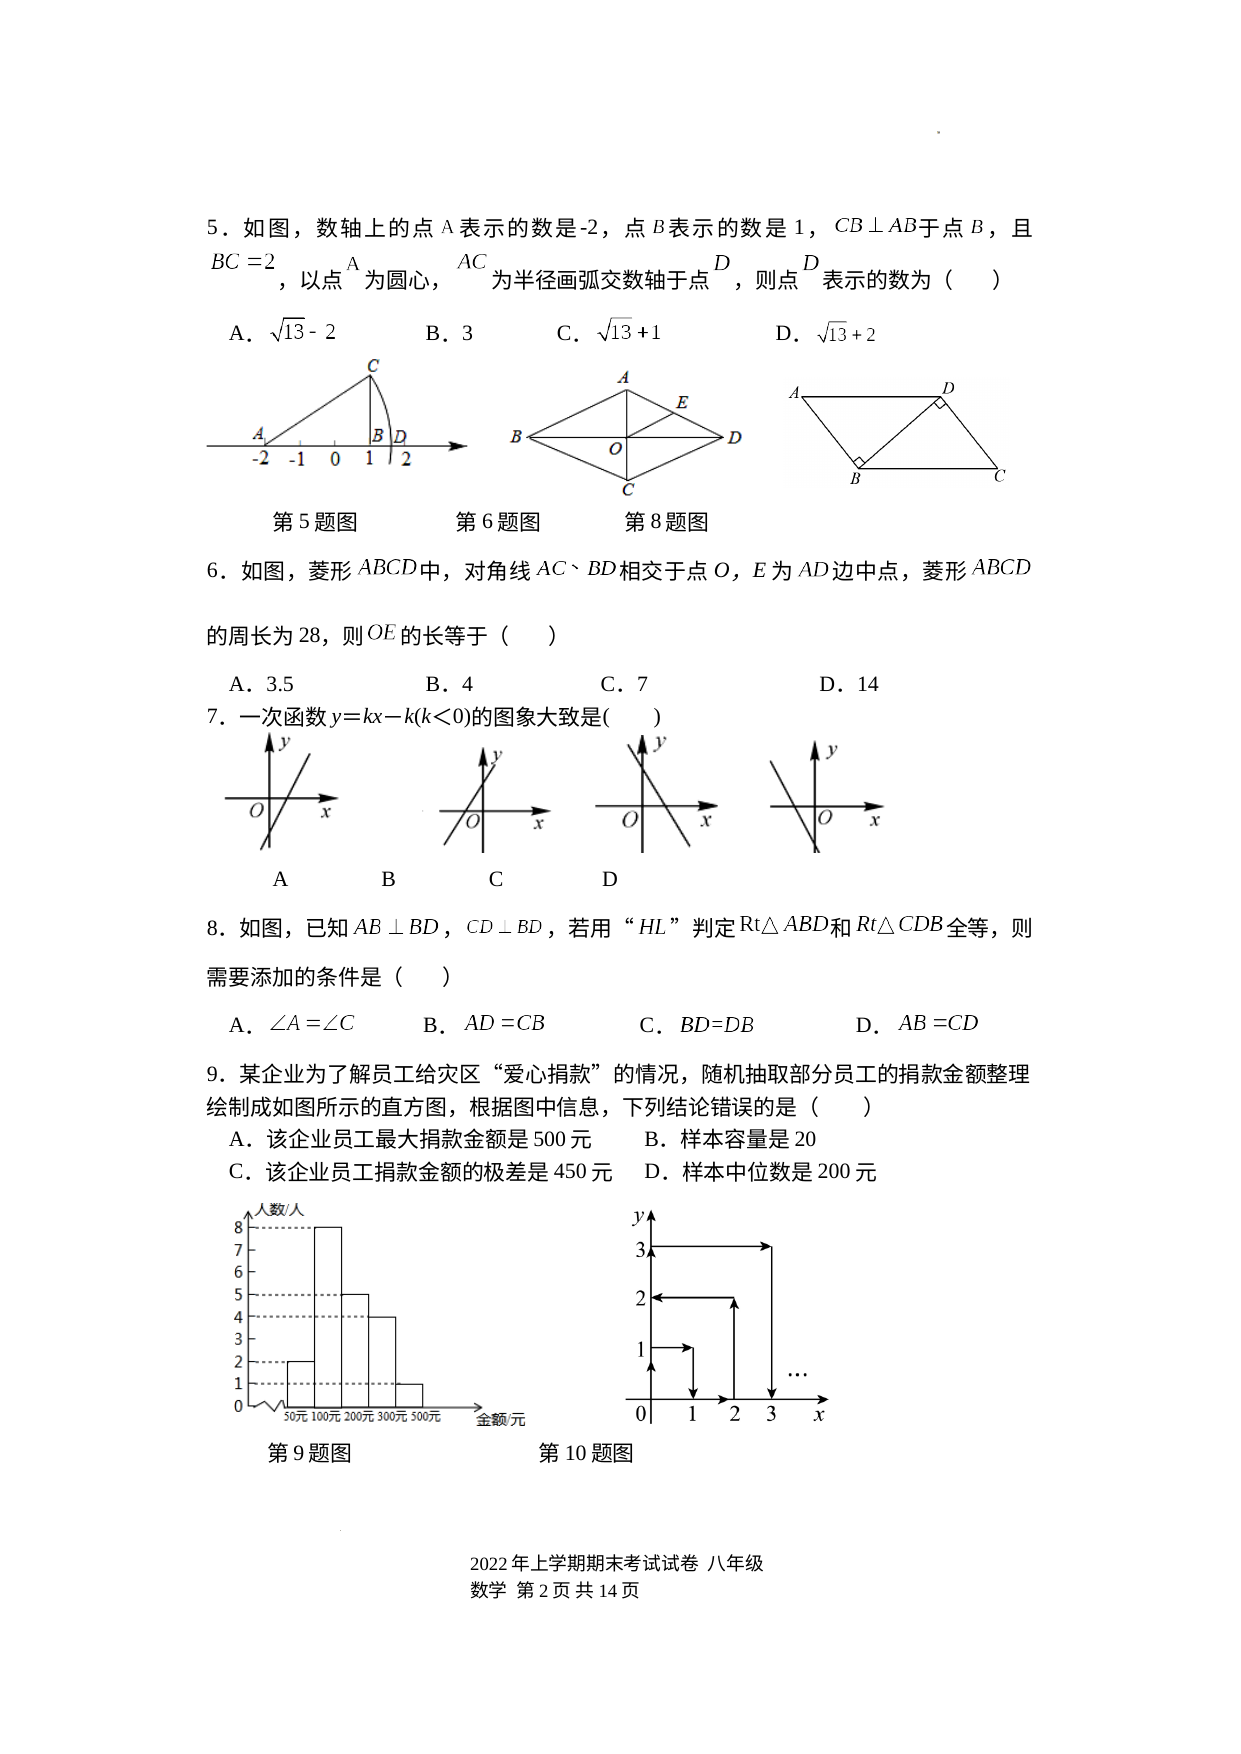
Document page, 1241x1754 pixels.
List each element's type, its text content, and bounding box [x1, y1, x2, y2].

text A．该企业员工最大捐款金额是500元 B．样本容量是20 [207, 1122, 1033, 1154]
text 8．如图，已知，，若用“”判定和全等，则需要添加的条件是（ ） [207, 894, 1033, 992]
text 7．一次函数y＝kx－k(k＜0)的图象大致是( ) [207, 699, 1033, 732]
text A． B．3 C． D． [207, 313, 1033, 352]
picture [234, 1203, 526, 1426]
text 第9题图 第10题图 [207, 1436, 1033, 1468]
picture [422, 746, 558, 853]
text A．3.5 B．4 C．7 D．14 [207, 667, 1033, 699]
picture [501, 363, 758, 501]
text C．该企业员工捐款金额的极差是450元 D．样本中位数是200元 [207, 1154, 1033, 1187]
text 9．某企业为了解员工给灾区“爱心捐款”的情况，随机抽取部分员工的捐款金额整理绘制成如图所示的直方图，根据图中信息，下列结论错误的是（ ） [207, 1057, 1033, 1122]
text 6．如图，菱形中，对角线相交于点O，E为边中点，菱形的周长为28，则的长等于（ ） [207, 537, 1033, 667]
text 5．如图，数轴上的点表示的数是-2，点表示的数是1，于点，且，以点为圆心，为半径画弧交数轴于点，则点表示的数为（ ） [207, 211, 1033, 311]
picture [756, 738, 888, 853]
text 第5题图 第6题图 第8题图 [207, 504, 1033, 537]
picture [623, 1207, 830, 1426]
text A． B． C． D． [207, 992, 1033, 1057]
text A B C D [207, 862, 1033, 894]
picture [783, 377, 1011, 488]
picture [212, 732, 347, 853]
picture [206, 358, 475, 476]
